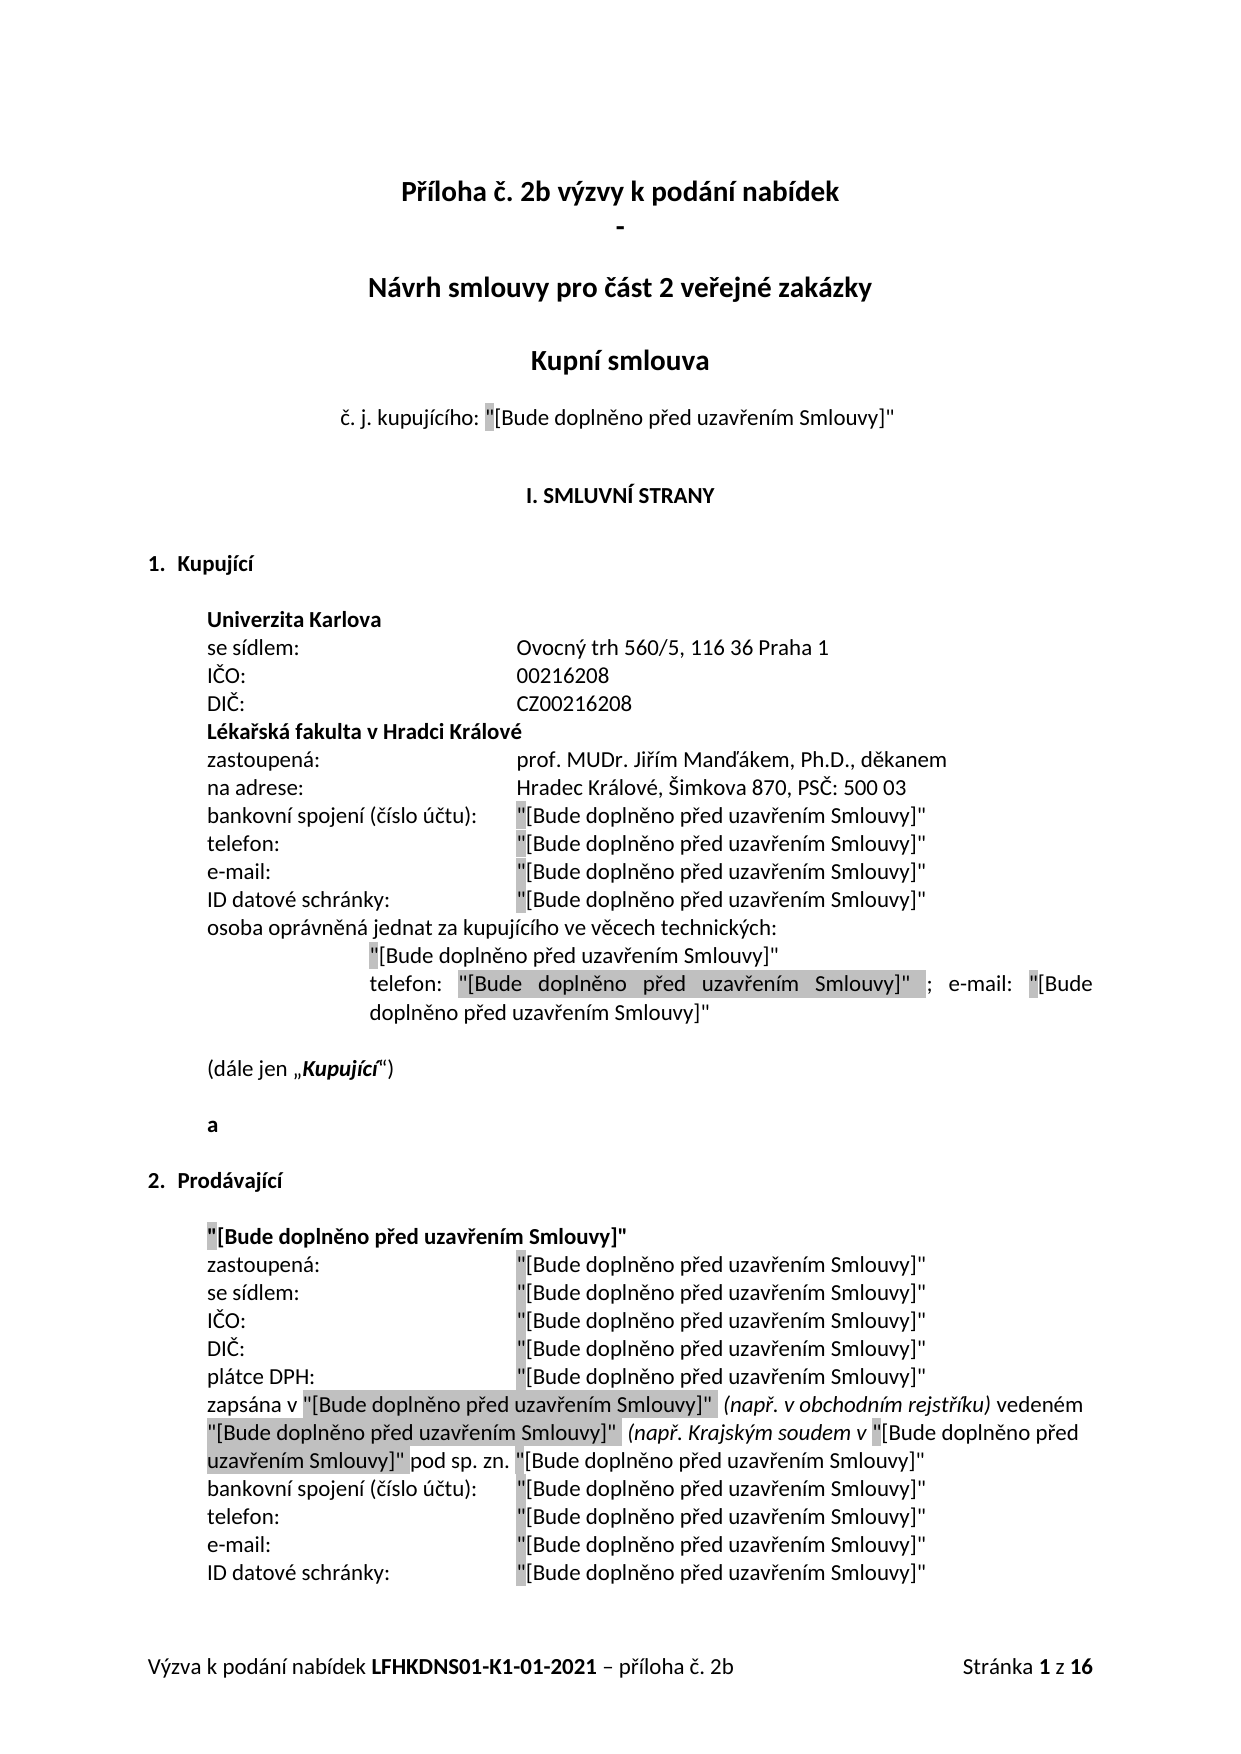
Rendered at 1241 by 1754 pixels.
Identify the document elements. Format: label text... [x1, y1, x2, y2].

text bankovní spojení (číslo účtu): [207, 801, 516, 829]
text telefon: [207, 829, 1092, 857]
text - [148, 208, 1092, 244]
text telefon: ; e-mail: [369, 969, 1092, 1026]
list Univerzita Karlova [207, 605, 1092, 633]
text ID datové schránky: [207, 886, 516, 913]
text plátce DPH: [526, 1362, 1092, 1390]
text zastoupená: prof. MUDr. Jiřím Manďákem, Ph.D., děkanem [207, 745, 1092, 773]
text bankovní spojení (číslo účtu): [207, 1474, 516, 1502]
text ID datové schránky: [207, 1558, 516, 1586]
text e-mail: [526, 1530, 1092, 1558]
text se sídlem: [526, 1278, 1092, 1306]
text na adrese: Hradec Králové, Šimkova 870, PSČ: 500 03 [207, 773, 1092, 801]
text Kupní smlouva [148, 342, 1092, 378]
text a [207, 1110, 1092, 1138]
text zastoupená: [526, 1250, 1092, 1278]
text ID datové schránky: [526, 886, 1092, 913]
text bankovní spojení (číslo účtu): [526, 801, 1092, 829]
text ID datové schránky: [526, 1558, 1092, 1586]
text IČO: 00216208 [207, 661, 1092, 689]
text č. j. kupujícího: [494, 403, 1092, 431]
text zastoupená: [207, 1250, 516, 1278]
text Návrh smlouvy pro část 2 veřejné zakázky [148, 269, 1092, 304]
text č. j. kupujícího: [148, 403, 485, 431]
text plátce DPH: [207, 1362, 516, 1390]
text DIČ: CZ00216208 [207, 689, 1092, 717]
list se sídlem: Ovocný trh 560/5, 116 36 Praha 1 [207, 633, 1092, 661]
text se sídlem: [207, 1278, 516, 1306]
subtitle SMLUVNÍ STRANY [148, 481, 1092, 509]
text (dále jen „Kupující“) [207, 1054, 1092, 1082]
list Prodávající [148, 1166, 1092, 1194]
list Lékařská fakulta v Hradci Králové [207, 717, 1092, 745]
text osoba oprávněná jednat za kupujícího ve věcech technických: [207, 913, 1092, 942]
list Kupující [148, 549, 1092, 577]
text bankovní spojení (číslo účtu): [526, 1474, 1092, 1502]
text DIČ: [207, 1334, 516, 1362]
text telefon: [526, 1502, 1092, 1530]
text zapsána v (např. v obchodním rejstříku) vedeném (např. Krajským soudem v pod sp. zn. [524, 1390, 1092, 1474]
text IČO: [526, 1306, 1092, 1334]
text Příloha č. 2b výzvy k podání nabídek [148, 173, 1092, 208]
text telefon: [207, 1502, 516, 1530]
text e-mail: [207, 857, 1092, 886]
text DIČ: [526, 1334, 1092, 1362]
text e-mail: [207, 1530, 516, 1558]
text IČO: [207, 1306, 516, 1334]
